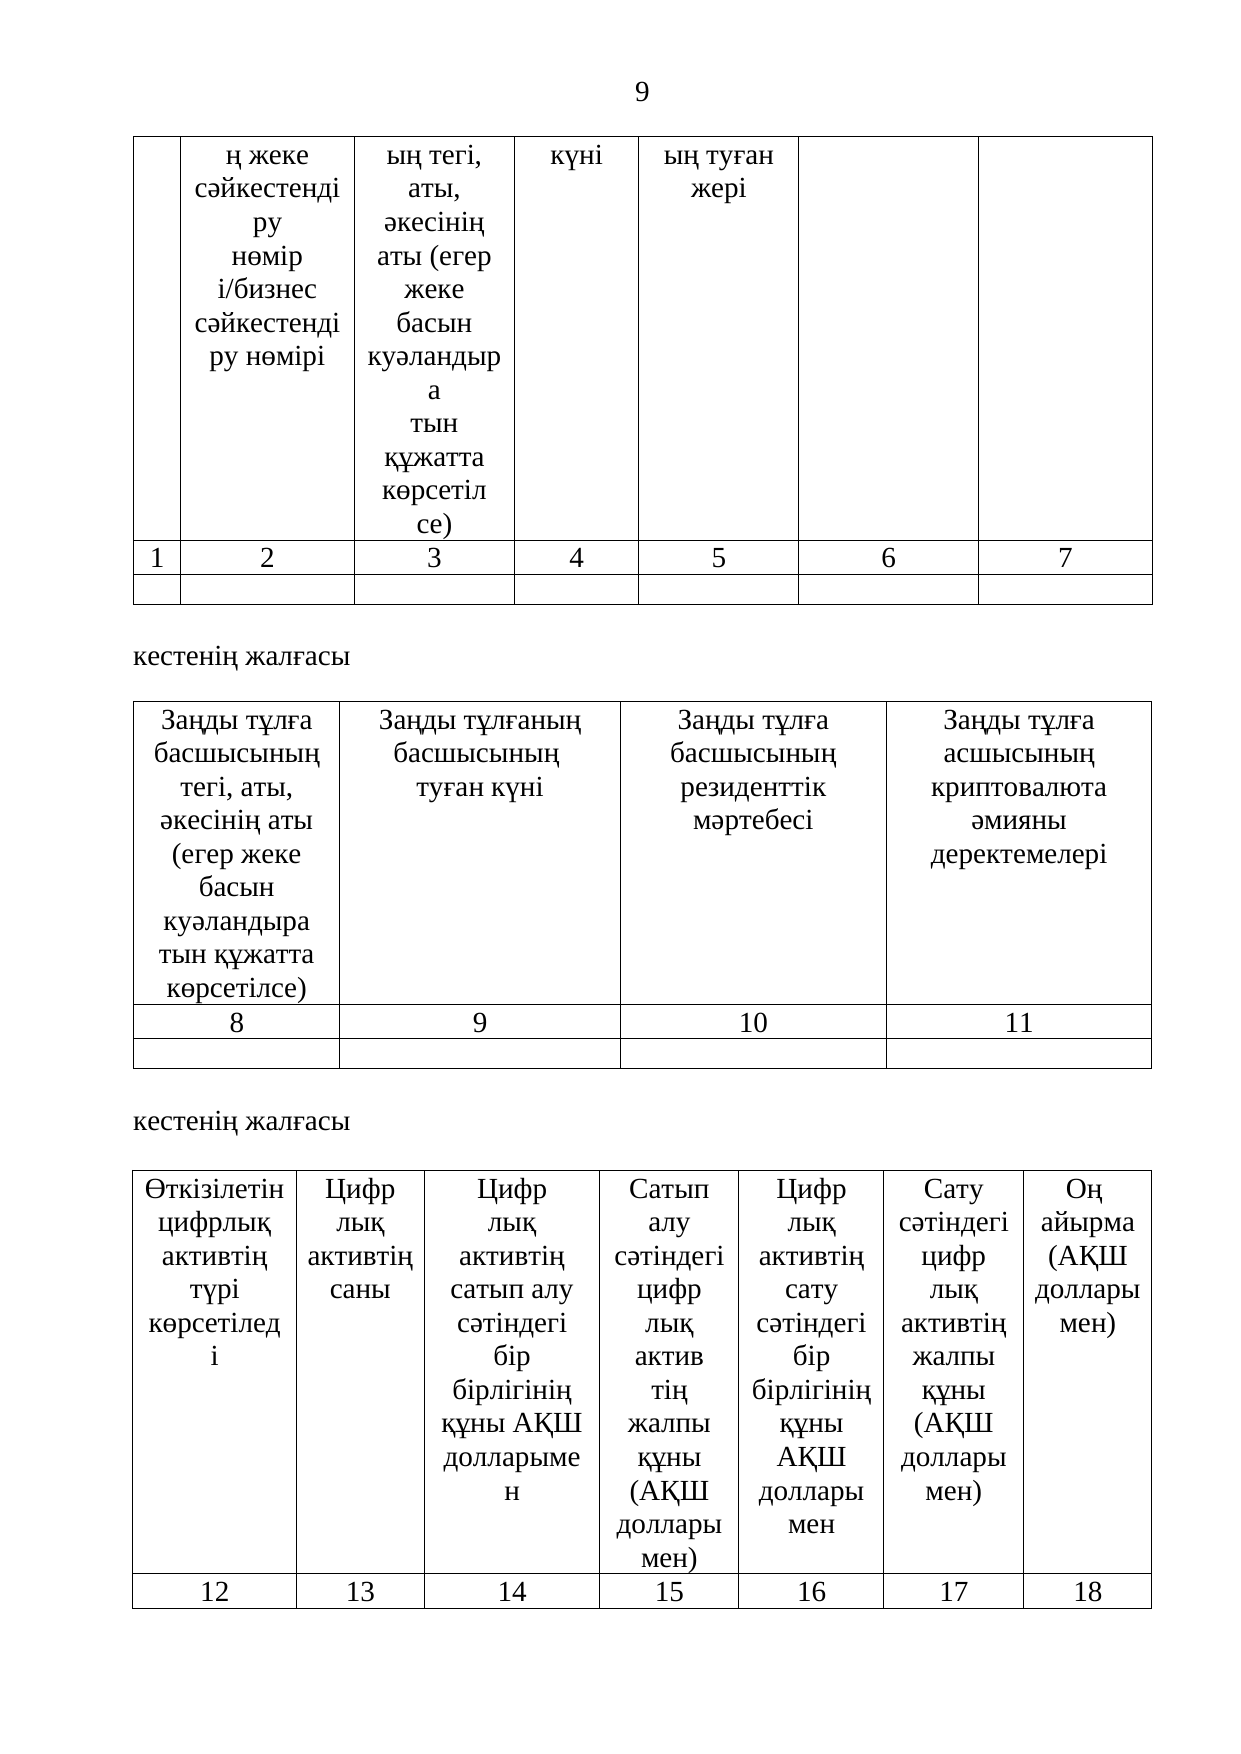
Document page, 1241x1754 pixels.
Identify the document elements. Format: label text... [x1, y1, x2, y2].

table_cell 17 [884, 1574, 1023, 1608]
table_cell [799, 575, 978, 604]
table_cell 12 [133, 1574, 296, 1608]
table_cell 13 [297, 1574, 424, 1608]
table_cell [515, 575, 638, 604]
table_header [639, 137, 798, 539]
table_cell 8 [134, 1005, 339, 1038]
table_header Оң айырма (АҚШ доллары мен) [1024, 1171, 1151, 1573]
table_header Цифр лық активтің сату сәтіндегі бір бірлігінің құны АҚШ доллары мен [739, 1171, 883, 1573]
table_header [515, 137, 638, 539]
table_cell 15 [600, 1574, 738, 1608]
table_header Сату сәтіндегі цифр лық активтің жалпы құны (АҚШ доллары мен) [884, 1171, 1023, 1573]
text кестенің жалғасы [133, 1103, 1152, 1136]
table_cell [181, 575, 354, 604]
table_header Цифр лық активтің саны [297, 1171, 424, 1573]
table_cell 3 [355, 541, 514, 574]
table_header Цифр лық активтің сатып алу сәтіндегі бір бірлігінің құны АҚШ долларымен [425, 1171, 599, 1573]
table_cell [887, 1039, 1151, 1068]
text кестенің жалғасы [133, 638, 1152, 672]
table_cell [621, 1039, 886, 1068]
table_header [355, 137, 514, 539]
table_header № [134, 137, 180, 539]
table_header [181, 137, 354, 539]
table_cell 11 [887, 1005, 1151, 1038]
table_cell [355, 575, 514, 604]
table_header Заңды тұлға асшысының криптовалюта әмияны деректемелері [887, 702, 1151, 1004]
table_cell 2 [181, 541, 354, 574]
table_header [799, 137, 978, 539]
table_cell 9 [340, 1005, 620, 1038]
table_cell 14 [425, 1574, 599, 1608]
table_cell [134, 575, 180, 604]
table_cell 5 [639, 541, 798, 574]
table_cell 6 [799, 541, 978, 574]
table_cell 4 [515, 541, 638, 574]
table_header Заңды тұлғаның басшысының туған күні [340, 702, 620, 1004]
table_cell 16 [739, 1574, 883, 1608]
table_cell [979, 575, 1152, 604]
table_cell [639, 575, 798, 604]
table_header Сатып алу сәтіндегі цифр лық актив тің жалпы құны (АҚШ доллары мен) [600, 1171, 738, 1573]
table_header Өткізілетін цифрлық активтің түрі көрсетіледі [133, 1171, 296, 1573]
table_cell 18 [1024, 1574, 1151, 1608]
table_cell 7 [979, 541, 1152, 574]
table_cell [340, 1039, 620, 1068]
table_cell 10 [621, 1005, 886, 1038]
table_header Заңды тұлға басшысының тегі, аты, әкесінің аты (егер жеке басын куәландыра тын құжатта көрсетілсе) [134, 702, 339, 1004]
table_cell 1 [134, 541, 180, 574]
table_cell [134, 1039, 339, 1068]
table_header Заңды тұлға басшысының резиденттік мәртебесі [621, 702, 886, 1004]
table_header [979, 137, 1152, 539]
